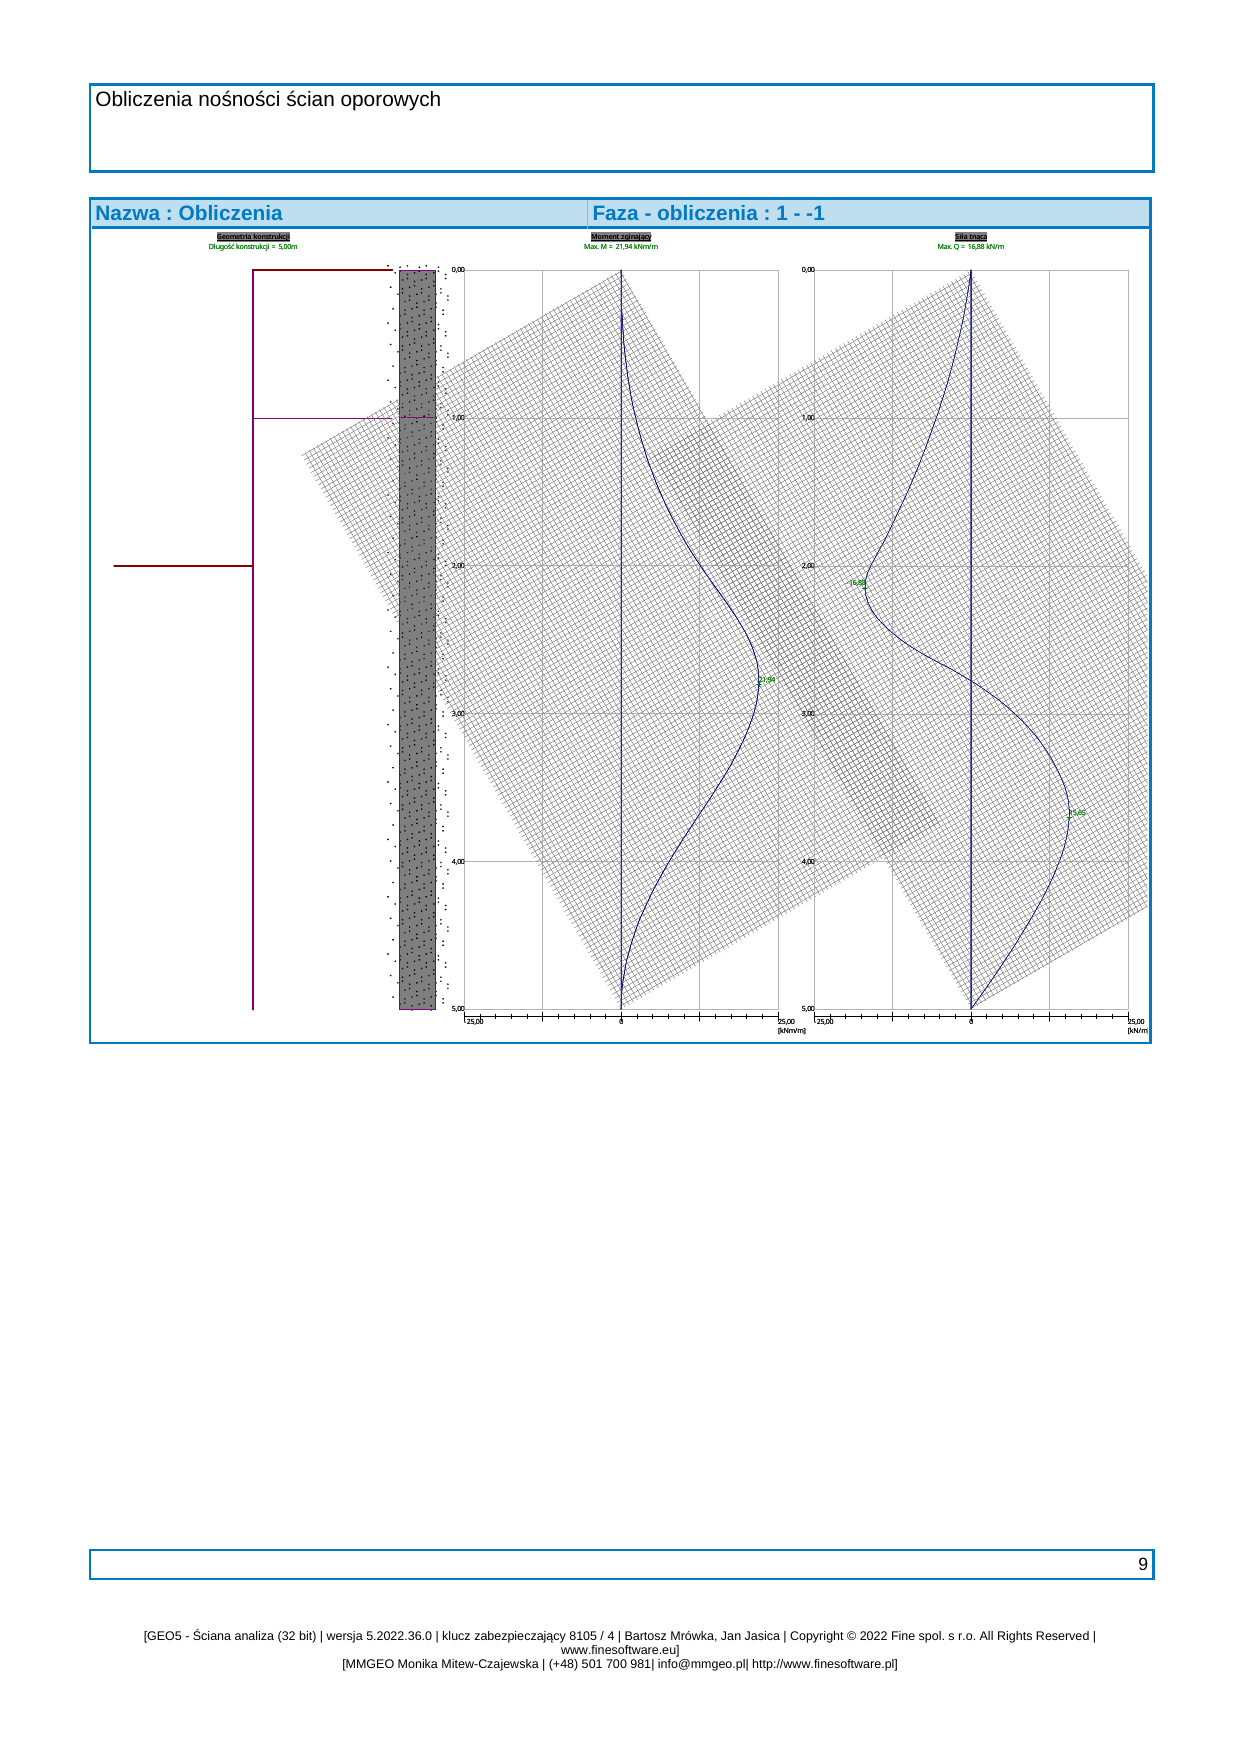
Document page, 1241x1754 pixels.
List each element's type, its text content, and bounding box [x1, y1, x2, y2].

table_header Nazwa : Obliczenia [91, 200, 587, 226]
table_header Faza - obliczenia : 1 - -1 [588, 200, 1149, 226]
table_cell [91, 227, 1149, 1041]
